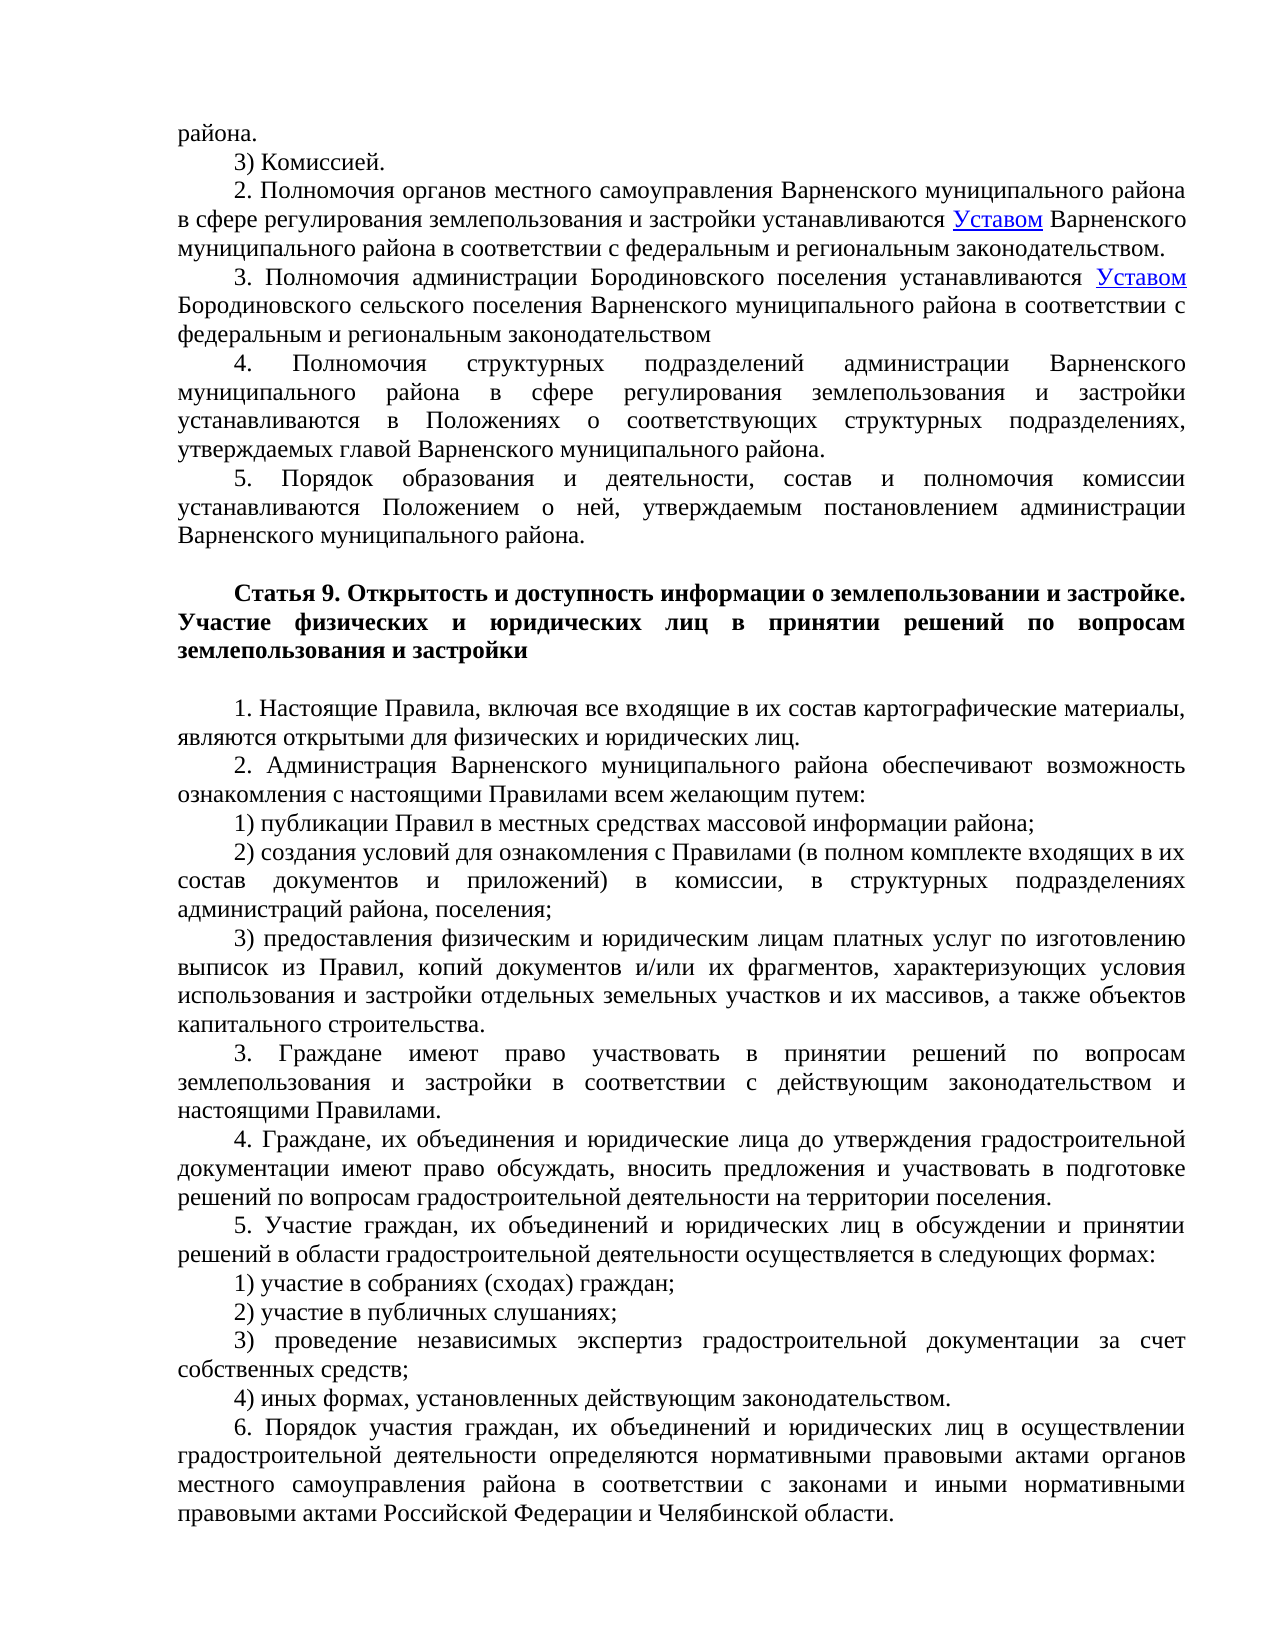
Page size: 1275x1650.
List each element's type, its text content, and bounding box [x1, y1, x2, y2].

text 6. Порядок участия граждан, их объединений и юридических лиц в осуществлении градостроительной деятельности определяются нормативными правовыми актами органов местного самоуправления района в соответствии с законами и иными нормативными правовыми актами Российской Федерации и Челябинской области. [177, 1412, 1186, 1527]
text 3. Граждане имеют право участвовать в принятии решений по вопросам землепользования и застройки в соответствии с действующим законодательством и настоящими Правилами. [177, 1038, 1186, 1124]
text 1) участие в собраниях (сходах) граждан; [177, 1268, 1186, 1297]
text 3) Комиссией. [177, 147, 1186, 176]
text 2. Полномочия органов местного самоуправления Варненского муниципального района в сфере регулирования землепользования и застройки устанавливаются Уставом Варненского муниципального района в соответствии с федеральным и региональным законодательством. [177, 176, 1186, 262]
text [177, 118, 1186, 147]
text 3) проведение независимых экспертиз градостроительной документации за счет собственных средств; [177, 1326, 1186, 1383]
text 3) предоставления физическим и юридическим лицам платных услуг по изготовлению выписок из Правил, копий документов и/или их фрагментов, характеризующих условия использования и застройки отдельных земельных участков и их массивов, а также объектов капитального строительства. [177, 923, 1186, 1038]
text 2. Администрация Варненского муниципального района обеспечивают возможность ознакомления с настоящими Правилами всем желающим путем: [177, 751, 1186, 808]
text 1) публикации Правил в местных средствах массовой информации района; [177, 808, 1186, 837]
text 2) создания условий для ознакомления с Правилами (в полном комплекте входящих в их состав документов и приложений) в комиссии, в структурных подразделениях администраций района, поселения; [177, 837, 1186, 923]
text 1. Настоящие Правила, включая все входящие в их состав картографические материалы, являются открытыми для физических и юридических лиц. [177, 693, 1186, 751]
text 2) участие в публичных слушаниях; [177, 1297, 1186, 1326]
text Статья 9. Открытость и доступность информации о землепользовании и застройке. Участие физических и юридических лиц в принятии решений по вопросам землепользования и застройки [177, 578, 1186, 664]
text 4) иных формах, установленных действующим законодательством. [177, 1383, 1186, 1412]
text 4. Полномочия структурных подразделений администрации Варненского муниципального района в сфере регулирования землепользования и застройки устанавливаются в Положениях о соответствующих структурных подразделениях, утверждаемых главой Варненского муниципального района. [177, 348, 1186, 463]
text 4. Граждане, их объединения и юридические лица до утверждения градостроительной документации имеют право обсуждать, вносить предложения и участвовать в подготовке решений по вопросам градостроительной деятельности на территории поселения. [177, 1124, 1186, 1211]
text 5. Участие граждан, их объединений и юридических лиц в обсуждении и принятии решений в области градостроительной деятельности осуществляется в следующих формах: [177, 1211, 1186, 1268]
text 3. Полномочия администрации Бородиновского поселения устанавливаются Уставом Бородиновского сельского поселения Варненского муниципального района в соответствии с федеральным и региональным законодательством [177, 262, 1186, 348]
text 5. Порядок образования и деятельности, состав и полномочия комиссии устанавливаются Положением о ней, утверждаемым постановлением администрации Варненского муниципального района. [177, 463, 1186, 549]
